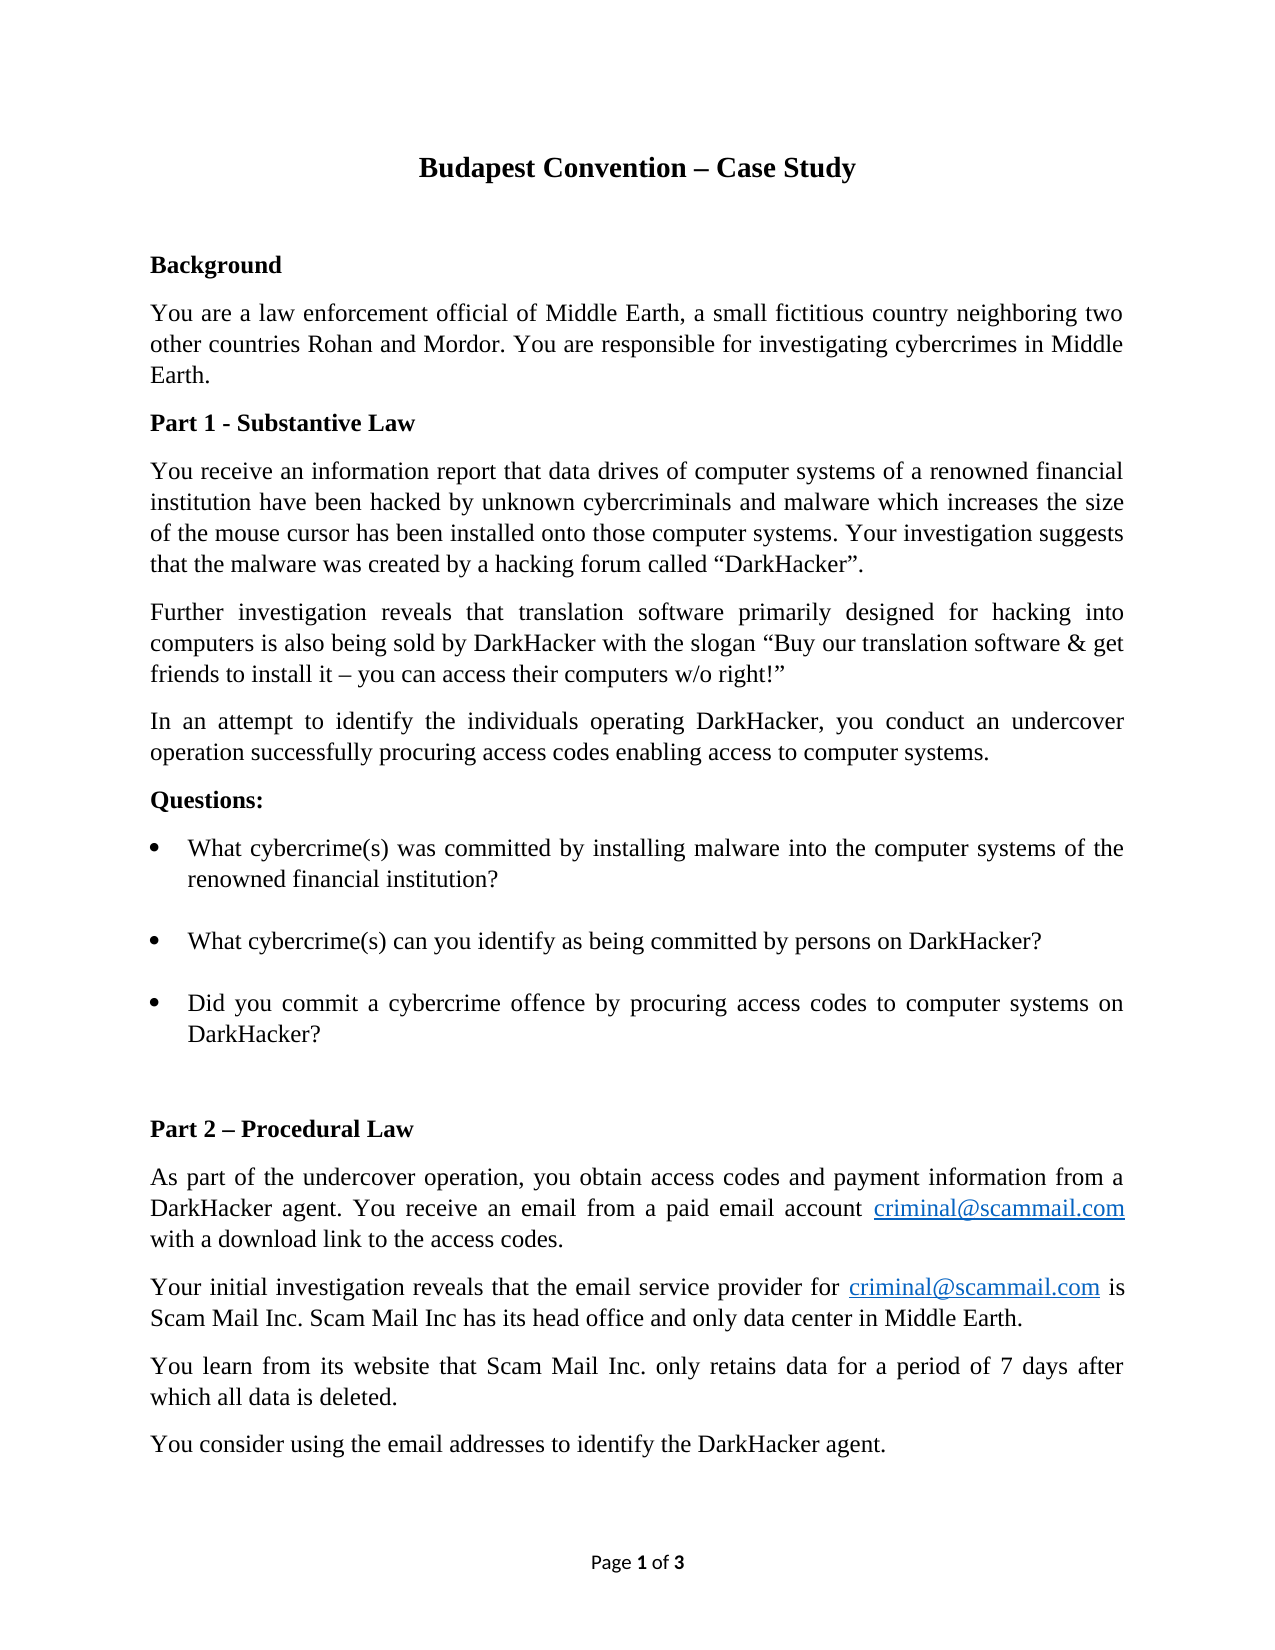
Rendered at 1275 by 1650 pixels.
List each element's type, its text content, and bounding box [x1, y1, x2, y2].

text Part 1 - Substantive Law [150, 408, 1125, 437]
text As part of the undercover operation, you obtain access codes and payment information from a DarkHacker agent. You receive an email from a paid email account criminal@scammail.com with a download link to the access codes. [150, 1162, 1125, 1253]
text Further investigation reveals that translation software primarily designed for hacking into computers is also being sold by DarkHacker with the slogan “Buy our translation software & get friends to install it – you can access their computers w/o right!” [150, 597, 1125, 687]
text Questions: [150, 785, 1125, 814]
list Did you commit a cybercrime offence by procuring access codes to computer systems on DarkHacker? [150, 988, 1125, 1048]
list What cybercrime(s) was committed by installing malware into the computer systems of the renowned financial institution? [150, 833, 1125, 893]
text You are a law enforcement official of Middle Earth, a small fictitious country neighboring two other countries Rohan and Mordor. You are responsible for investigating cybercrimes in Middle Earth. [150, 298, 1125, 389]
text You consider using the email addresses to identify the DarkHacker agent. [150, 1429, 1125, 1458]
text Background [150, 251, 1125, 279]
text Your initial investigation reveals that the email service provider for criminal@scammail.com is Scam Mail Inc. Scam Mail Inc has its head office and only data center in Middle Earth. [150, 1272, 1125, 1332]
text You learn from its website that Scam Mail Inc. only retains data for a period of 7 days after which all data is deleted. [150, 1351, 1125, 1411]
list What cybercrime(s) can you identify as being committed by persons on DarkHacker? [150, 926, 1125, 955]
text Budapest Convention – Case Study [150, 150, 1125, 183]
text You receive an information report that data drives of computer systems of a renowned financial institution have been hacked by unknown cybercriminals and malware which increases the size of the mouse cursor has been installed onto those computer systems. Your investigation suggests that the malware was created by a hacking forum called “DarkHacker”. [150, 456, 1125, 578]
text Part 2 – Procedural Law [150, 1114, 1125, 1143]
text In an attempt to identify the individuals operating DarkHacker, you conduct an undercover operation successfully procuring access codes enabling access to computer systems. [150, 706, 1125, 766]
